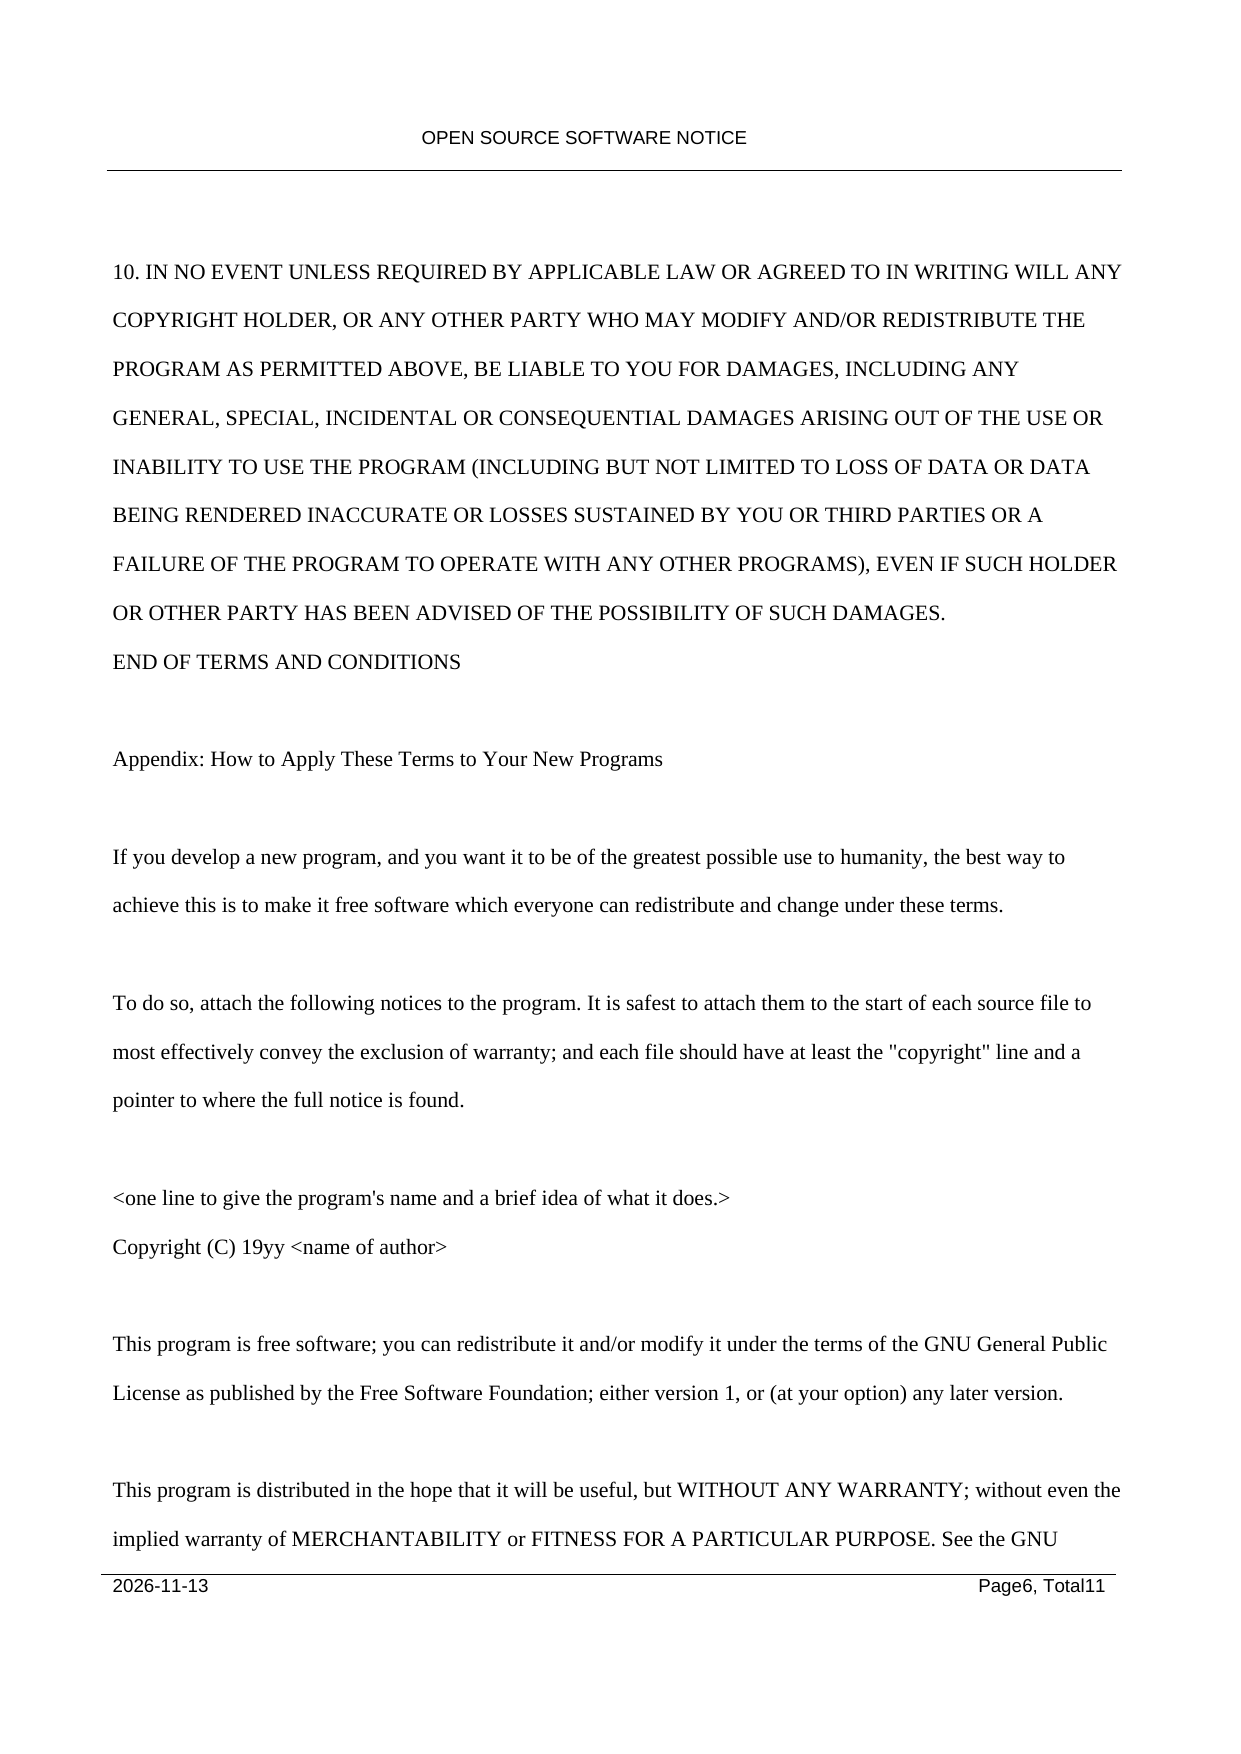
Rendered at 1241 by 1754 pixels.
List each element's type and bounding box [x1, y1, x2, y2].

text [112, 206, 1128, 1555]
